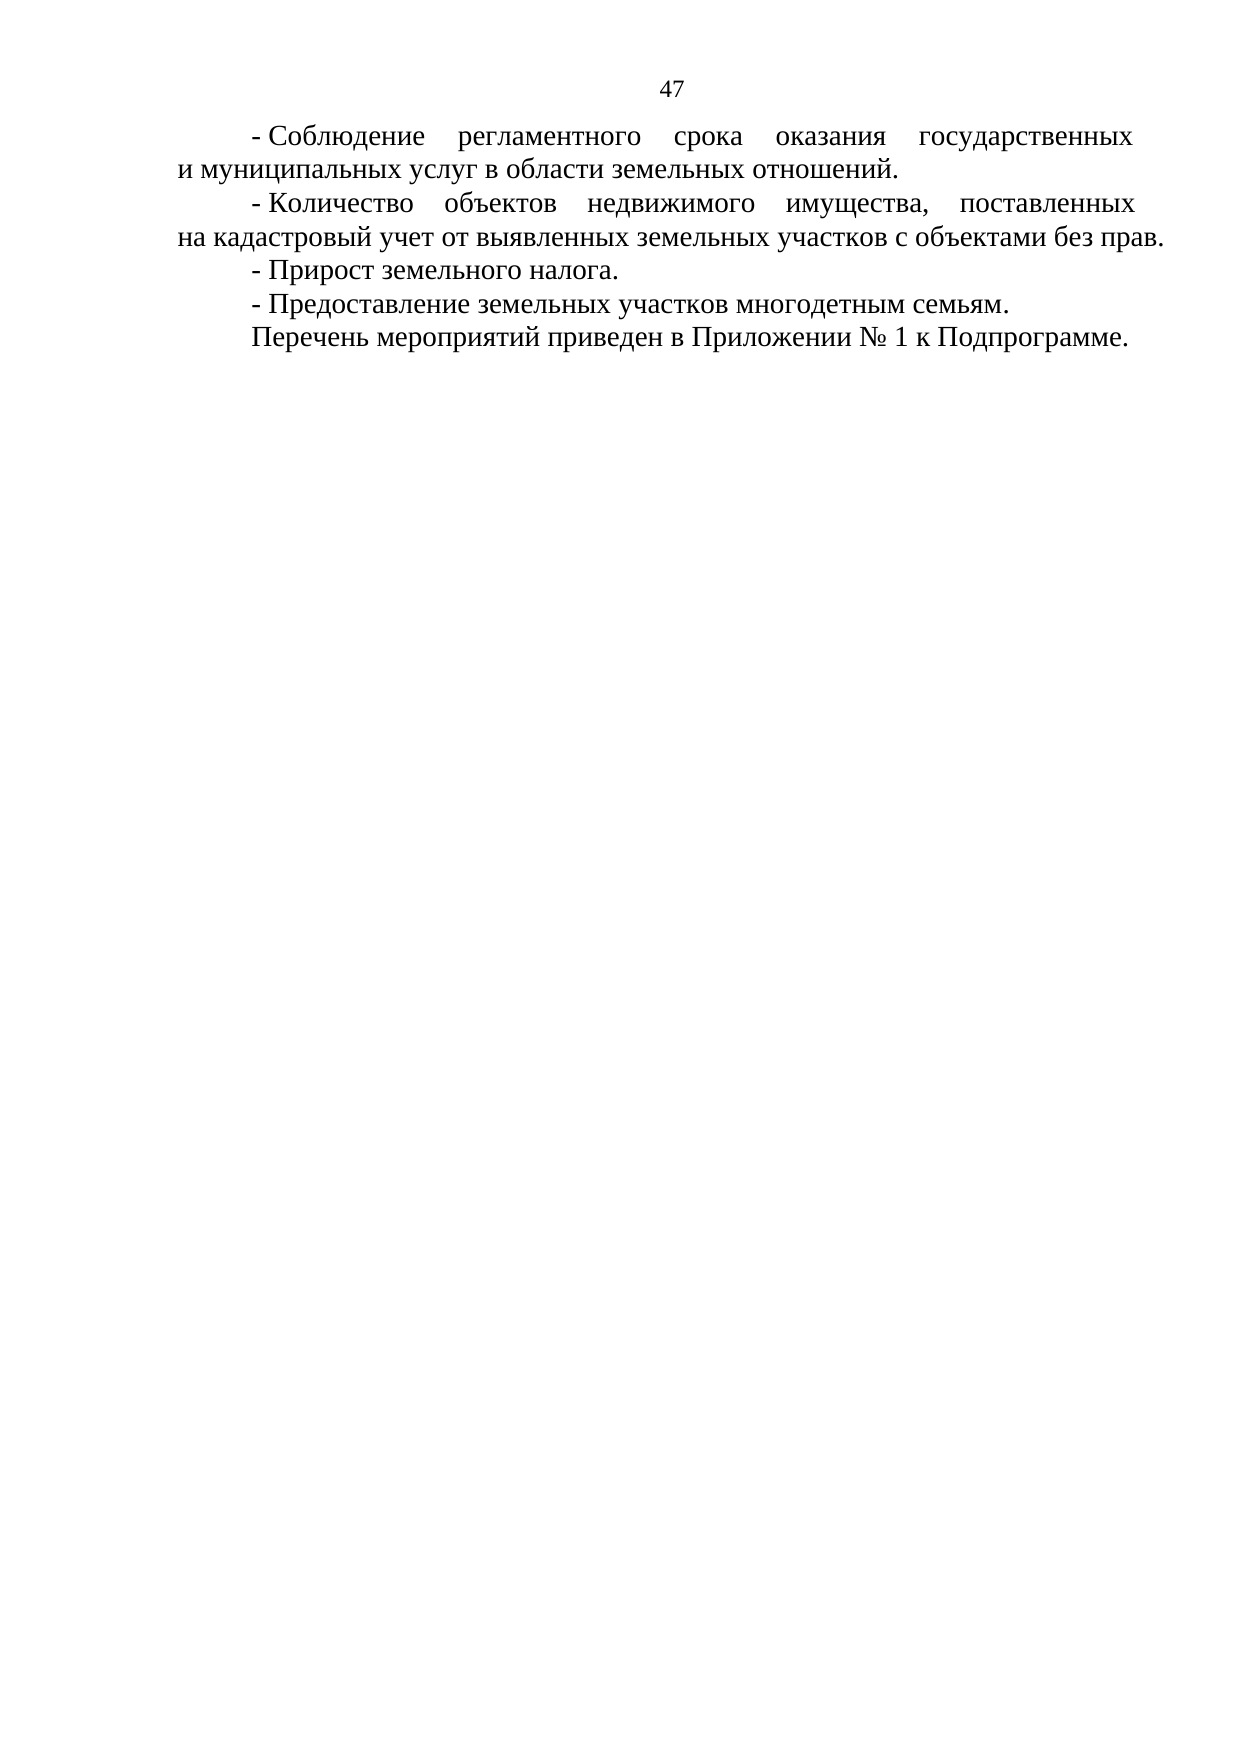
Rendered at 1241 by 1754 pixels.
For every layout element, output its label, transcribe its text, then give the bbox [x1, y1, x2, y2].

text Перечень мероприятий приведен в Приложении № 1 к Подпрограмме. [177, 319, 1166, 353]
text - Количество объектов недвижимого имущества, поставленных на кадастровый учет от выявленных земельных участков с объектами без прав. [177, 185, 1166, 252]
text - Прирост земельного налога. [177, 252, 1166, 286]
text - Соблюдение регламентного срока оказания государственных и муниципальных услуг в области земельных отношений. [177, 118, 1166, 185]
text - Предоставление земельных участков многодетным семьям. [177, 286, 1166, 319]
